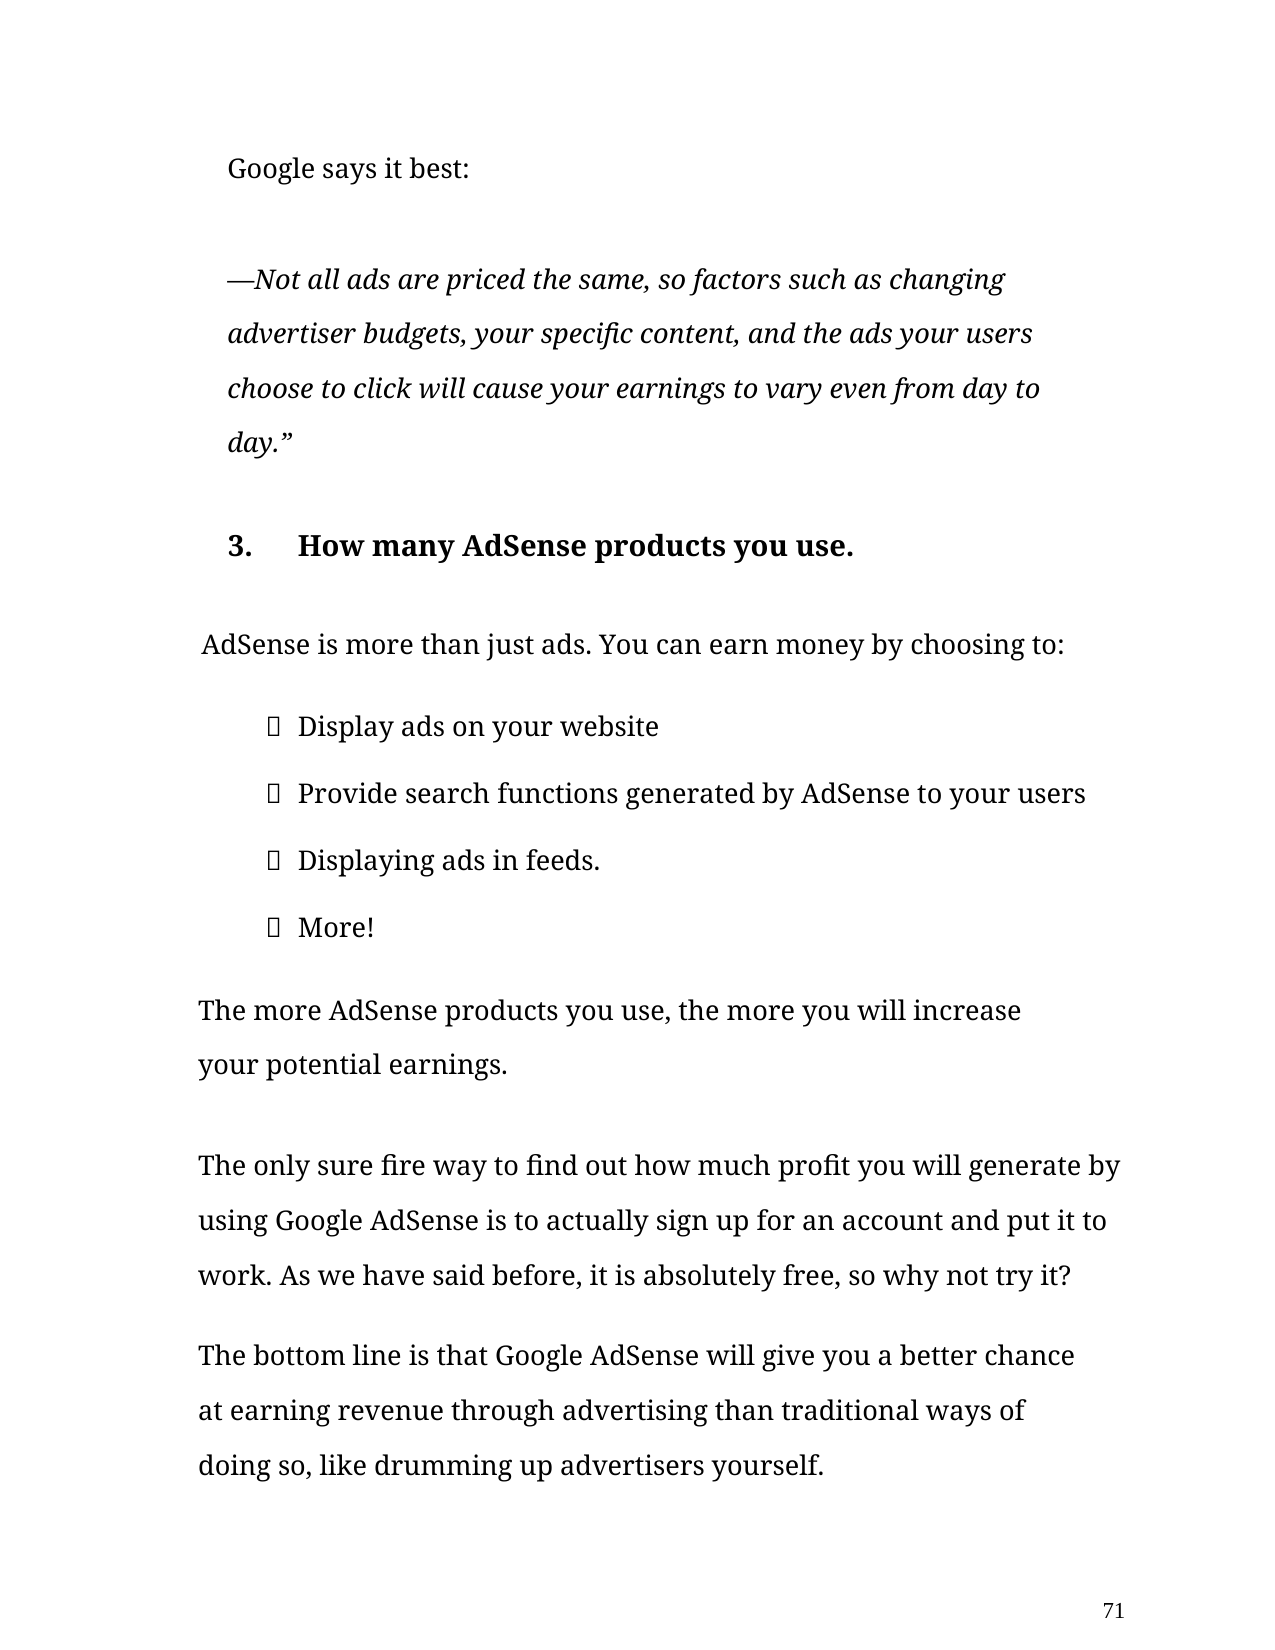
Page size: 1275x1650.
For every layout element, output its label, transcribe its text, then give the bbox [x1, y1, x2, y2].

text ―Not all ads are priced the same, so factors such as changing advertiser budgets, your specific content, and the ads your users choose to click will cause your earnings to vary even from day to day.” [227, 261, 1106, 461]
text The bottom line is that Google AdSense will give you a better chance at earning revenue through advertising than traditional ways of doing so, like drumming up advertisers yourself. [198, 1337, 1092, 1483]
text AdSense is more than just ads. You can earn money by choosing to: [150, 625, 1117, 662]
list How many AdSense products you use. [228, 525, 1125, 564]
text The more AdSense products you use, the more you will increase your potential earnings. [198, 991, 1027, 1083]
text The only sure fire way to find out how much profit you will generate by using Google AdSense is to actually sign up for an account and put it to work. As we have said before, it is absolutely free, so why not try it? [198, 1147, 1123, 1293]
list Provide search functions generated by AdSense to your users [265, 774, 1125, 811]
text Google says it best: [227, 150, 1121, 187]
list Display ads on your website [265, 707, 1125, 744]
list Displaying ads in feeds. [265, 841, 1125, 878]
list More! [265, 908, 1125, 945]
